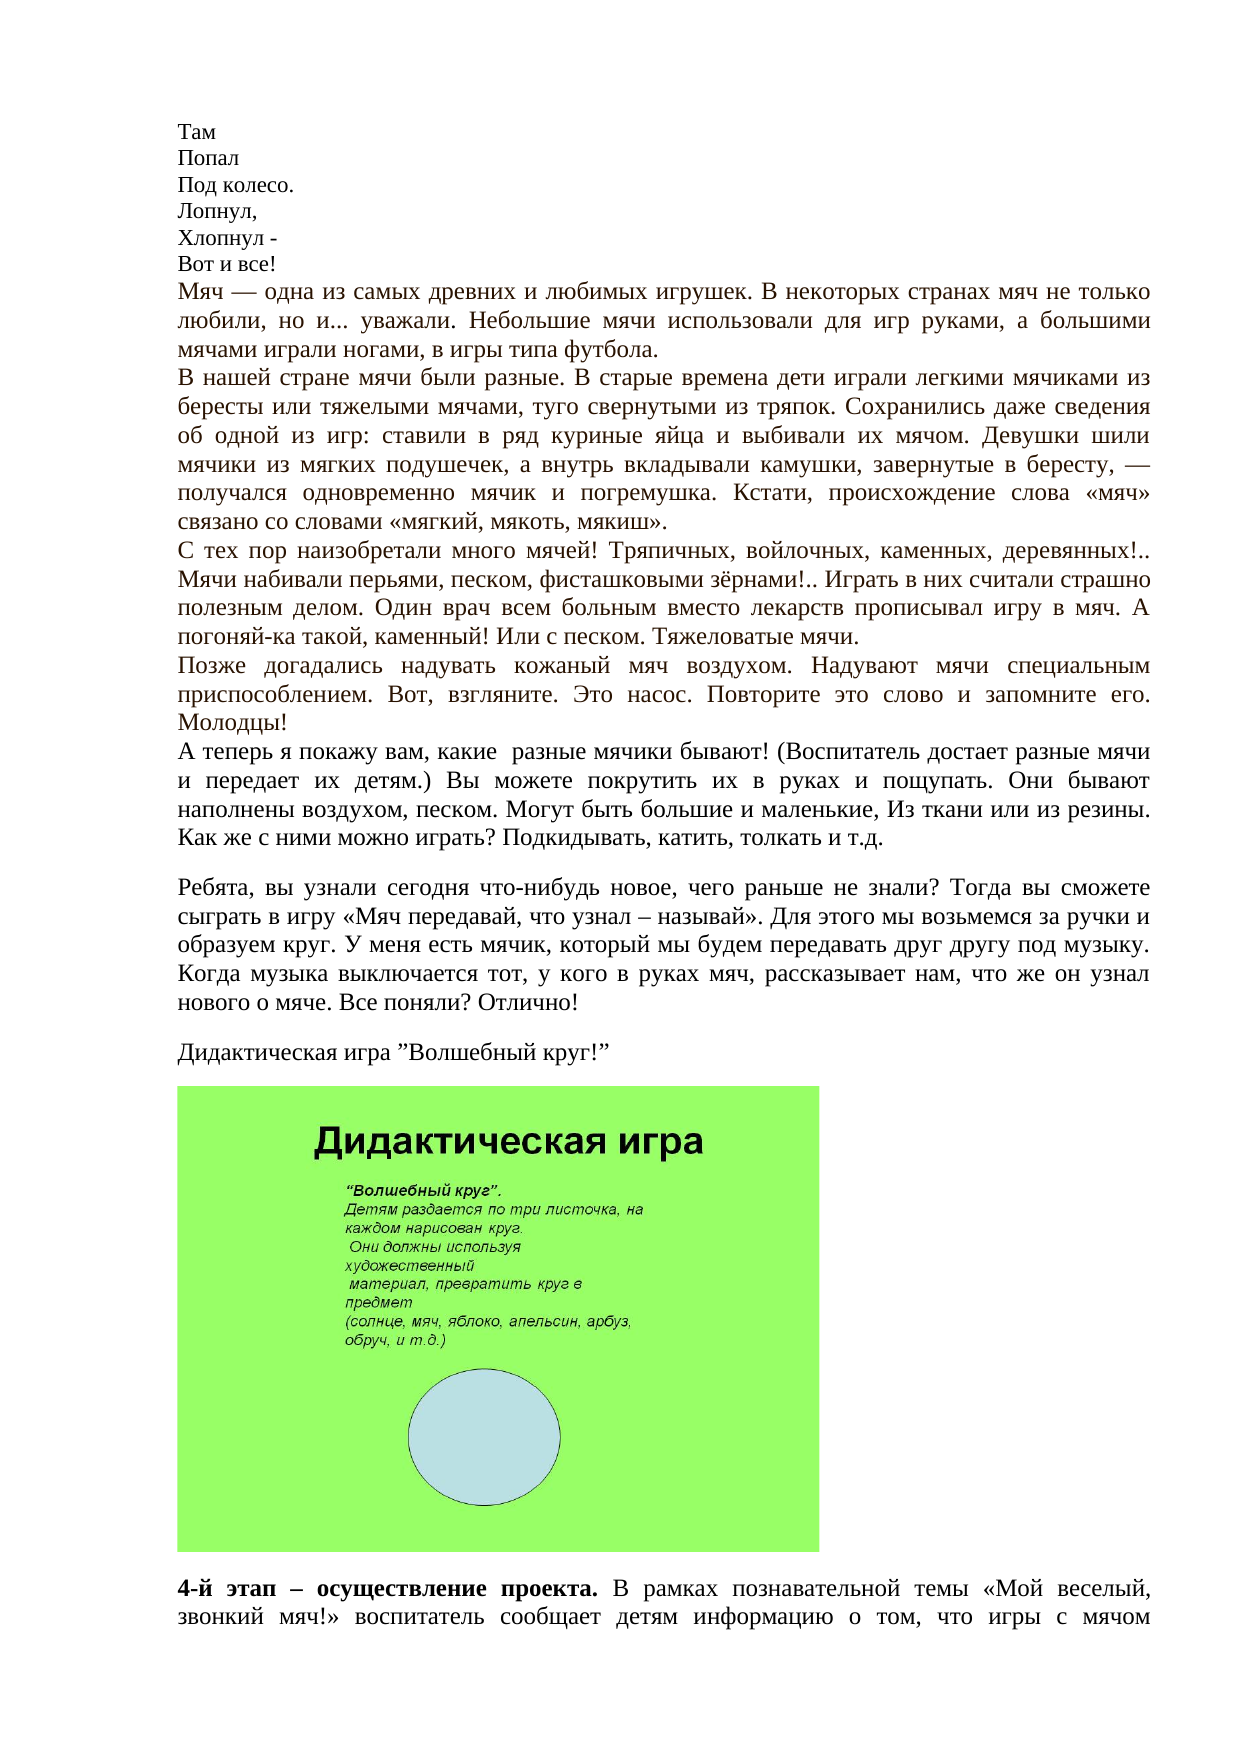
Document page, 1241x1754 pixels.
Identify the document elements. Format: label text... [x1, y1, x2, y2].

text Попал [177, 144, 1152, 171]
text Ребята, вы узнали сегодня что-нибудь новое, чего раньше не знали? Тогда вы сможете сыграть в игру «Мяч передавай, что узнал – называй». Для этого мы возьмемся за ручки и образуем круг. У меня есть мячик, который мы будем передавать друг другу под музыку. Когда музыка выключается тот, у кого в руках мяч, рассказывает нам, что же он узнал нового о мяче. Все поняли? Отлично! [177, 872, 1152, 1016]
text Позже догадались надувать кожаный мяч воздухом. Надувают мячи специальным приспособлением. Вот, взгляните. Это насос. Повторите это слово и запомните его. Молодцы! [177, 650, 1152, 736]
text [177, 1573, 1152, 1630]
text В нашей стране мячи были разные. В старые времена дети играли легкими мячиками из бересты или тяжелыми мячами, туго свернутыми из тряпок. Сохранились даже сведения об одной из игр: ставили в ряд куриные яйца и выбивали их мячом. Девушки шили мячики из мягких подушечек, а внутрь вкладывали камушки, завернутые в бересту, — получался одновременно мячик и погремушка. Кстати, происхождение слова «мяч» связано со словами «мягкий, мякоть, мякиш». [177, 362, 1152, 535]
text Мяч — одна из самых древних и любимых игрушек. В некоторых странах мяч не только любили, но и... уважали. Небольшие мячи использовали для игр руками, а большими мячами играли ногами, в игры типа футбола. [177, 276, 1152, 362]
text С тех пор наизобретали много мячей! Тряпичных, войлочных, каменных, деревянных!.. Мячи набивали перьями, песком, фисташковыми зёрнами!.. Играть в них считали страшно полезным делом. Один врач всем больным вместо лекарств прописывал игру в мяч. А погоняй-ка такой, каменный! Или с песком. Тяжеловатые мячи. [177, 535, 1152, 650]
text Дидактическая игра ”Волшебный круг!” [177, 1037, 1152, 1065]
text Хлопнул - [177, 223, 1152, 250]
text Лопнул, [177, 197, 1152, 223]
picture [177, 1086, 820, 1552]
text Там [177, 118, 1152, 144]
text А теперь я покажу вам, какие разные мячики бывают! (Воспитатель достает разные мячи и передает их детям.) Вы можете покрутить их в руках и пощупать. Они бывают наполнены воздухом, песком. Могут быть большие и маленькие, Из ткани или из резины. Как же с ними можно играть? Подкидывать, катить, толкать и т.д. [177, 736, 1152, 851]
text Вот и все! [177, 250, 1152, 276]
text Под колесо. [177, 171, 1152, 197]
